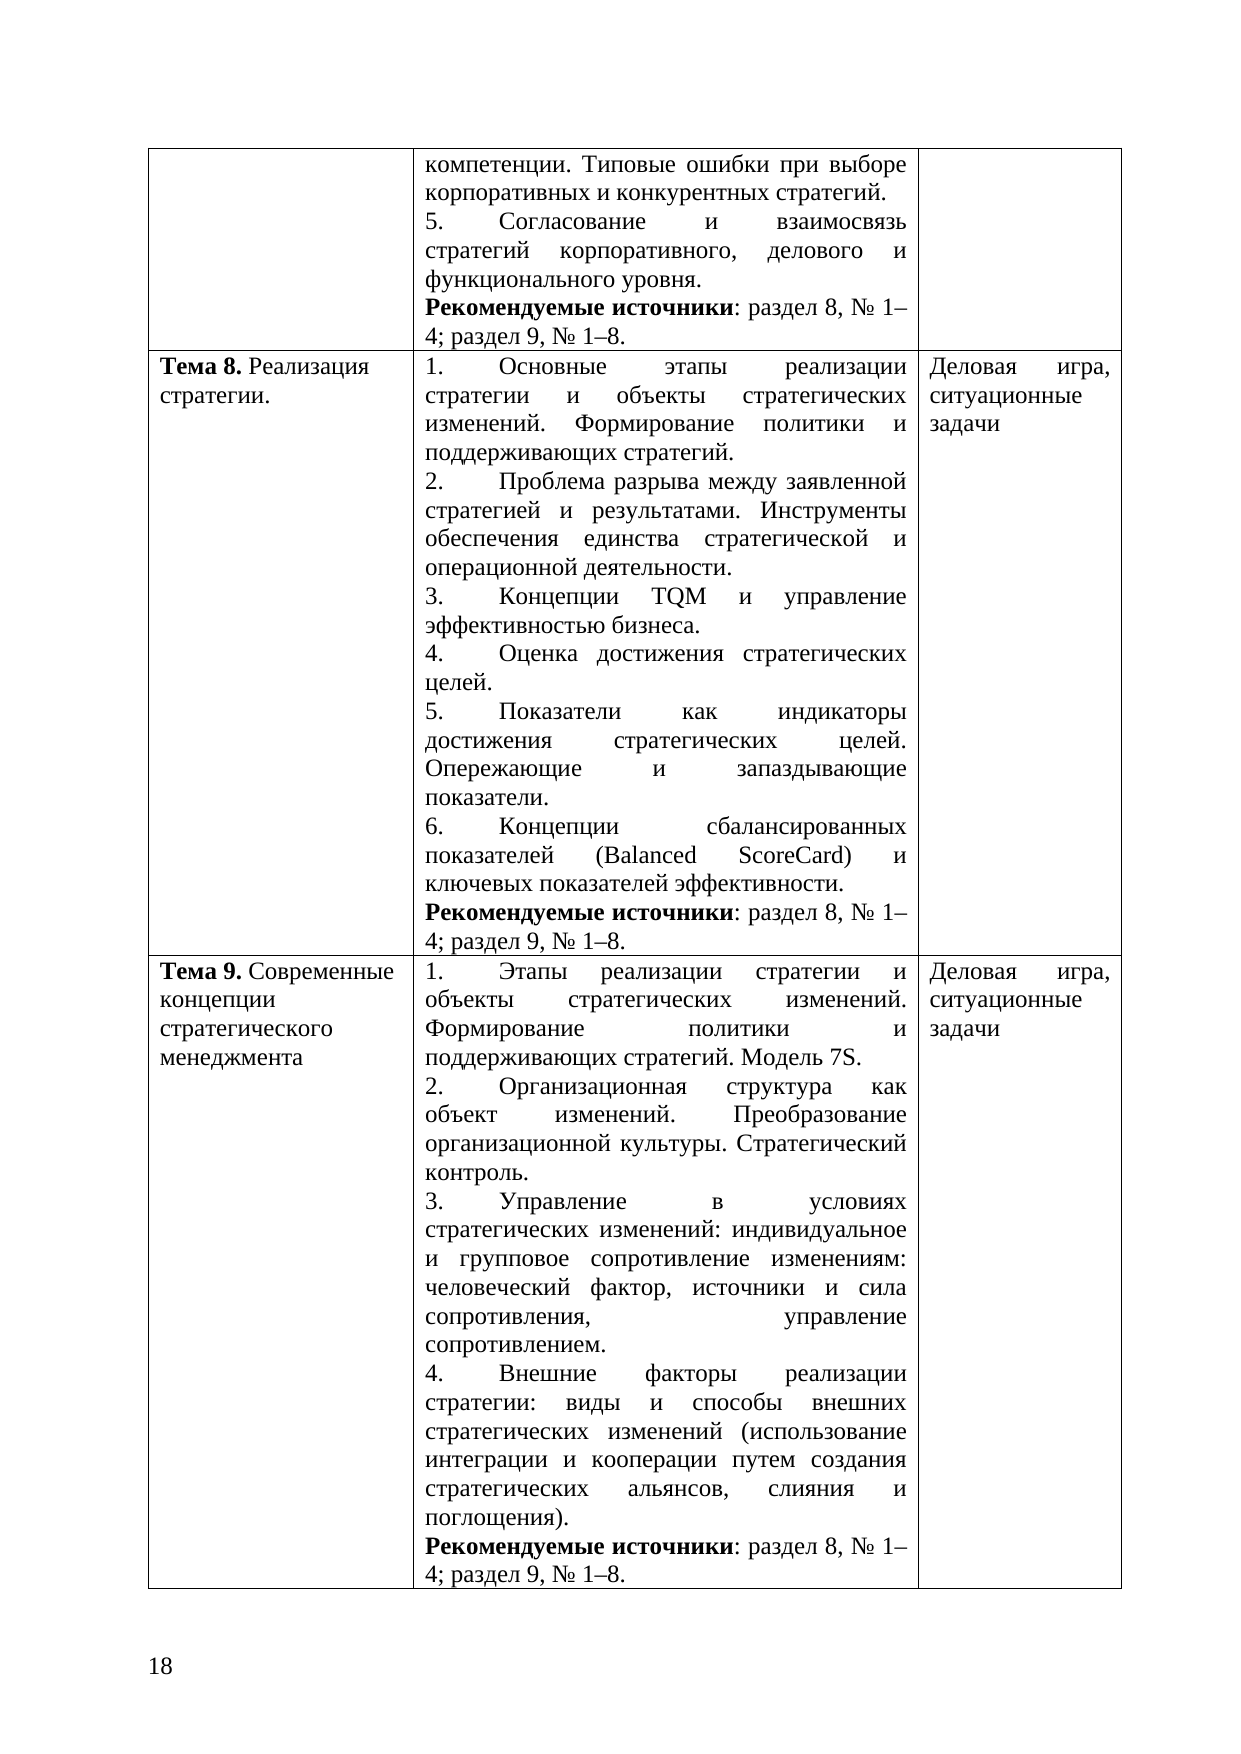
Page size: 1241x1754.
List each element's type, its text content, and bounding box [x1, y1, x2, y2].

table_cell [149, 149, 413, 350]
table_cell Тема 8. Реализация стратегии. [149, 351, 413, 955]
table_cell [414, 149, 918, 350]
table_cell Основные этапы реализации стратегии и объекты стратегических изменений. Формирование политики и поддерживающих стратегий. Проблема разрыва между заявленной стратегией и результатами. Инструменты обеспечения единства стратегической и операционной деятельности. Концепции TQM и управление эффективностью бизнеса. Оценка достижения стратегических целей. Показатели как индикаторы достижения стратегических целей. Опережающие и запаздывающие показатели. Концепции сбалансированных показателей (Balanced ScoreCard) и ключевых показателей эффективности. Рекомендуемые источники: раздел 8, № 1–4; раздел 9, № 1–8. [414, 351, 918, 955]
table_cell Деловая игра, ситуационные задачи [919, 956, 1121, 1588]
table_cell Деловая игра, ситуационные задачи [919, 351, 1121, 955]
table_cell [919, 149, 1121, 350]
table_cell Тема 9. Современные концепции стратегического менеджмента [149, 956, 413, 1588]
table_cell Этапы реализации стратегии и объекты стратегических изменений. Формирование политики и поддерживающих стратегий. Модель 7S. Организационная структура как объект изменений. Преобразование организационной культуры. Стратегический контроль. Управление в условиях стратегических изменений: индивидуальное и групповое сопротивление изменениям: человеческий фактор, источники и сила сопротивления, управление сопротивлением. Внешние факторы реализации стратегии: виды и способы внешних стратегических изменений (использование интеграции и кооперации путем создания стратегических альянсов, слияния и поглощения). Рекомендуемые источники: раздел 8, № 1–4; раздел 9, № 1–8. [414, 956, 918, 1588]
